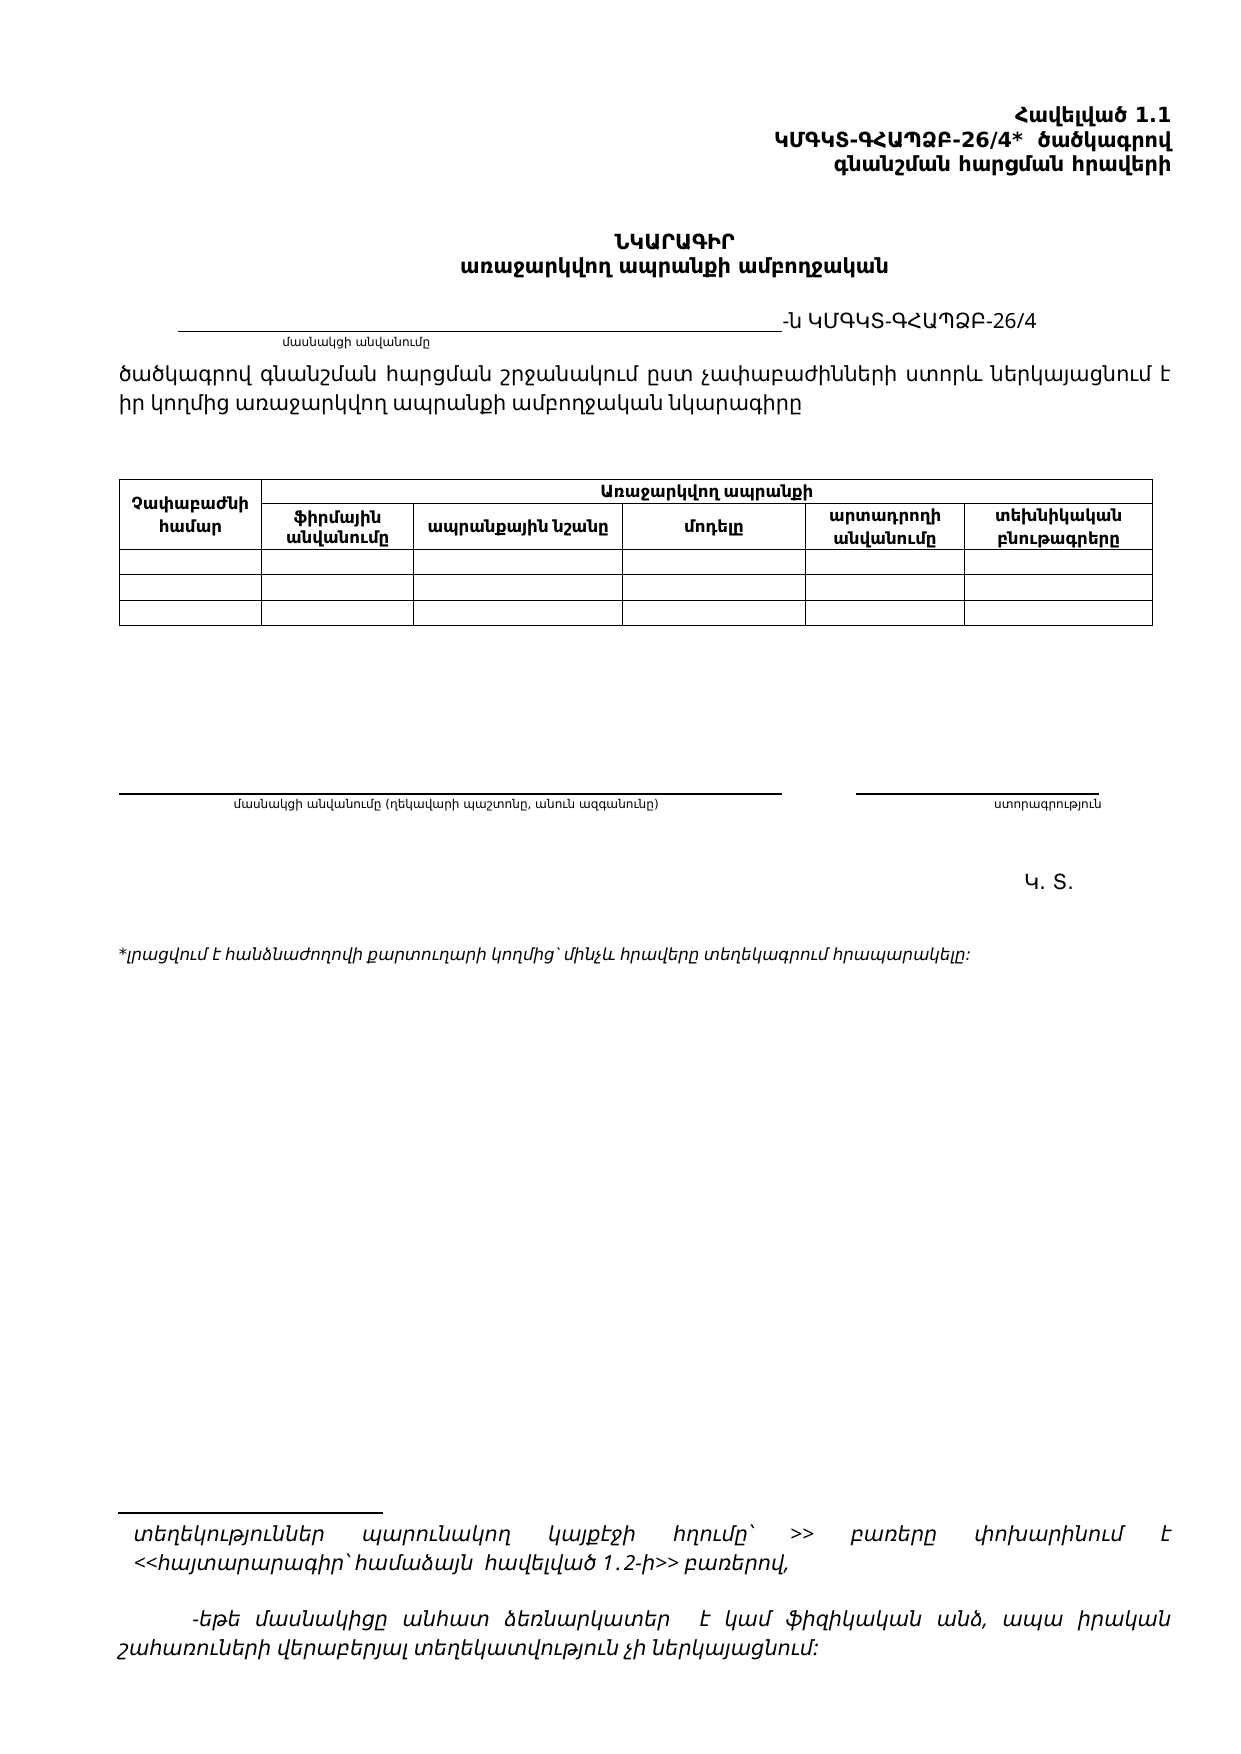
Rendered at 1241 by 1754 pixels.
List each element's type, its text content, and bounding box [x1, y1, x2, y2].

table_cell [414, 550, 622, 574]
table_cell [965, 575, 1152, 599]
text ԿՄԳԿՏ-ԳՀԱՊՁԲ-26/4* ծածկագրով [118, 128, 1171, 152]
table_cell [965, 550, 1152, 574]
text ծածկագրով գնանշման հարցման շրջանակում ըստ չափաբաժինների ստորև ներկայացնում է իր կողմից առաջարկվող ապրանքի ամբողջական նկարագիրը [118, 359, 1171, 416]
table_cell [806, 601, 964, 625]
table_cell [414, 575, 622, 599]
text Կ. Տ. [118, 870, 1171, 894]
table_cell [262, 575, 413, 599]
text *լրացվում է հանձնաժողովի քարտուղարի կողմից` մինչև հրավերը տեղեկագրում հրապարակելը: [118, 942, 1171, 965]
table_cell ֆիրմային անվանումը [262, 504, 413, 549]
table_cell [806, 575, 964, 599]
table_cell [623, 550, 805, 574]
text -ն ԿՄԳԿՏ-ԳՀԱՊՁԲ-26/4 [118, 307, 1171, 335]
table_cell [262, 601, 413, 625]
subtitle ՆԿԱՐԱԳԻՐ [118, 230, 1171, 254]
text մասնակցի անվանումը (ղեկավարի պաշտոնը, անուն ազգանունը) ստորագրություն [118, 797, 1171, 821]
table_cell [623, 601, 805, 625]
table_cell [120, 601, 261, 625]
subtitle առաջարկվող ապրանքի ամբողջական [118, 254, 1171, 278]
subtitle Հավելված 1.1 [118, 103, 1171, 128]
table_cell [965, 601, 1152, 625]
table_header Չափաբաժնի համար [120, 480, 261, 549]
table_cell տեխնիկական բնութագրերը [965, 504, 1152, 549]
table_cell մոդելը [623, 504, 805, 549]
table_cell [120, 550, 261, 574]
table_cell [414, 601, 622, 625]
table_cell [120, 575, 261, 599]
table_cell [623, 575, 805, 599]
table_cell արտադրողի անվանումը [806, 504, 964, 549]
text մասնակցի անվանումը [118, 335, 1171, 359]
table_header Առաջարկվող ապրանքի [262, 480, 1152, 502]
table_cell [806, 550, 964, 574]
table_cell [262, 550, 413, 574]
text գնանշման հարցման հրավերի [118, 152, 1171, 176]
table_cell ապրանքային նշանը [414, 504, 622, 549]
